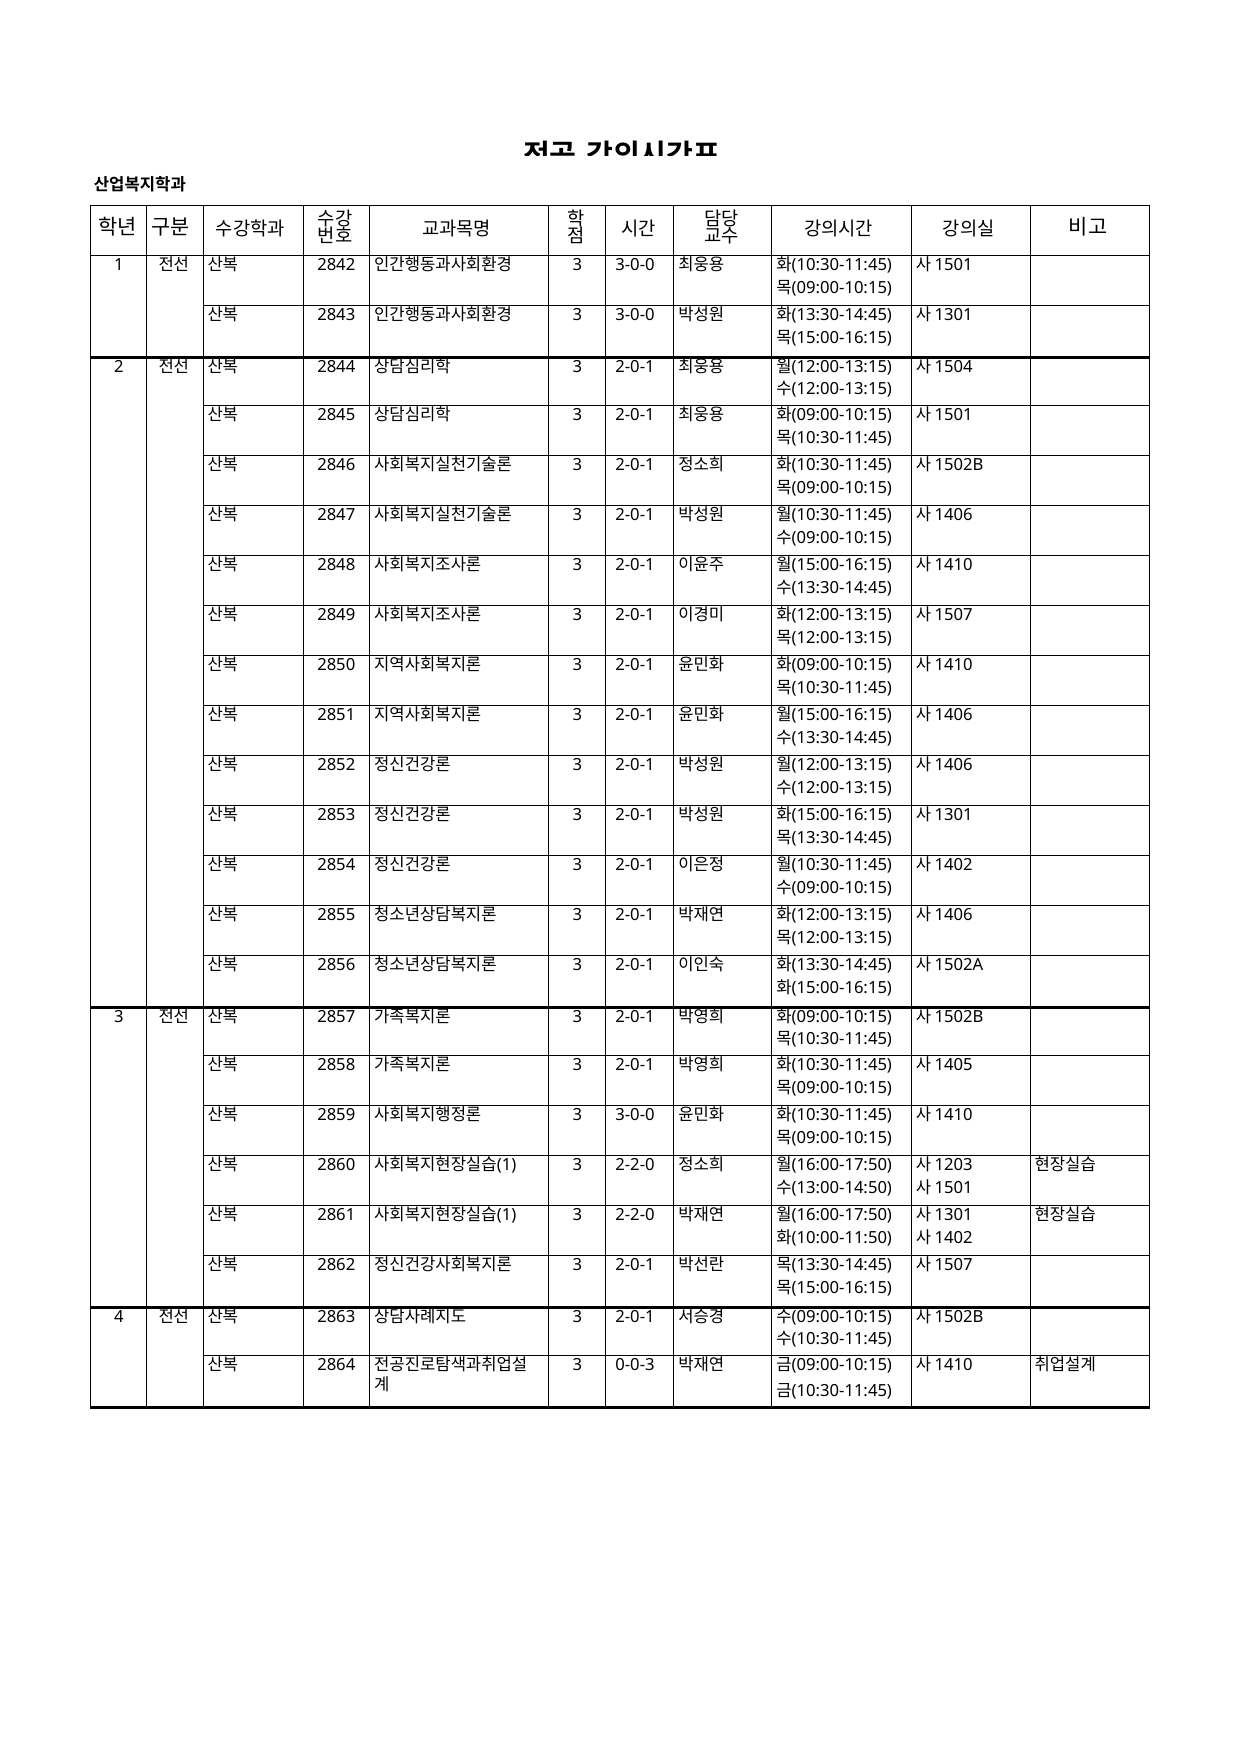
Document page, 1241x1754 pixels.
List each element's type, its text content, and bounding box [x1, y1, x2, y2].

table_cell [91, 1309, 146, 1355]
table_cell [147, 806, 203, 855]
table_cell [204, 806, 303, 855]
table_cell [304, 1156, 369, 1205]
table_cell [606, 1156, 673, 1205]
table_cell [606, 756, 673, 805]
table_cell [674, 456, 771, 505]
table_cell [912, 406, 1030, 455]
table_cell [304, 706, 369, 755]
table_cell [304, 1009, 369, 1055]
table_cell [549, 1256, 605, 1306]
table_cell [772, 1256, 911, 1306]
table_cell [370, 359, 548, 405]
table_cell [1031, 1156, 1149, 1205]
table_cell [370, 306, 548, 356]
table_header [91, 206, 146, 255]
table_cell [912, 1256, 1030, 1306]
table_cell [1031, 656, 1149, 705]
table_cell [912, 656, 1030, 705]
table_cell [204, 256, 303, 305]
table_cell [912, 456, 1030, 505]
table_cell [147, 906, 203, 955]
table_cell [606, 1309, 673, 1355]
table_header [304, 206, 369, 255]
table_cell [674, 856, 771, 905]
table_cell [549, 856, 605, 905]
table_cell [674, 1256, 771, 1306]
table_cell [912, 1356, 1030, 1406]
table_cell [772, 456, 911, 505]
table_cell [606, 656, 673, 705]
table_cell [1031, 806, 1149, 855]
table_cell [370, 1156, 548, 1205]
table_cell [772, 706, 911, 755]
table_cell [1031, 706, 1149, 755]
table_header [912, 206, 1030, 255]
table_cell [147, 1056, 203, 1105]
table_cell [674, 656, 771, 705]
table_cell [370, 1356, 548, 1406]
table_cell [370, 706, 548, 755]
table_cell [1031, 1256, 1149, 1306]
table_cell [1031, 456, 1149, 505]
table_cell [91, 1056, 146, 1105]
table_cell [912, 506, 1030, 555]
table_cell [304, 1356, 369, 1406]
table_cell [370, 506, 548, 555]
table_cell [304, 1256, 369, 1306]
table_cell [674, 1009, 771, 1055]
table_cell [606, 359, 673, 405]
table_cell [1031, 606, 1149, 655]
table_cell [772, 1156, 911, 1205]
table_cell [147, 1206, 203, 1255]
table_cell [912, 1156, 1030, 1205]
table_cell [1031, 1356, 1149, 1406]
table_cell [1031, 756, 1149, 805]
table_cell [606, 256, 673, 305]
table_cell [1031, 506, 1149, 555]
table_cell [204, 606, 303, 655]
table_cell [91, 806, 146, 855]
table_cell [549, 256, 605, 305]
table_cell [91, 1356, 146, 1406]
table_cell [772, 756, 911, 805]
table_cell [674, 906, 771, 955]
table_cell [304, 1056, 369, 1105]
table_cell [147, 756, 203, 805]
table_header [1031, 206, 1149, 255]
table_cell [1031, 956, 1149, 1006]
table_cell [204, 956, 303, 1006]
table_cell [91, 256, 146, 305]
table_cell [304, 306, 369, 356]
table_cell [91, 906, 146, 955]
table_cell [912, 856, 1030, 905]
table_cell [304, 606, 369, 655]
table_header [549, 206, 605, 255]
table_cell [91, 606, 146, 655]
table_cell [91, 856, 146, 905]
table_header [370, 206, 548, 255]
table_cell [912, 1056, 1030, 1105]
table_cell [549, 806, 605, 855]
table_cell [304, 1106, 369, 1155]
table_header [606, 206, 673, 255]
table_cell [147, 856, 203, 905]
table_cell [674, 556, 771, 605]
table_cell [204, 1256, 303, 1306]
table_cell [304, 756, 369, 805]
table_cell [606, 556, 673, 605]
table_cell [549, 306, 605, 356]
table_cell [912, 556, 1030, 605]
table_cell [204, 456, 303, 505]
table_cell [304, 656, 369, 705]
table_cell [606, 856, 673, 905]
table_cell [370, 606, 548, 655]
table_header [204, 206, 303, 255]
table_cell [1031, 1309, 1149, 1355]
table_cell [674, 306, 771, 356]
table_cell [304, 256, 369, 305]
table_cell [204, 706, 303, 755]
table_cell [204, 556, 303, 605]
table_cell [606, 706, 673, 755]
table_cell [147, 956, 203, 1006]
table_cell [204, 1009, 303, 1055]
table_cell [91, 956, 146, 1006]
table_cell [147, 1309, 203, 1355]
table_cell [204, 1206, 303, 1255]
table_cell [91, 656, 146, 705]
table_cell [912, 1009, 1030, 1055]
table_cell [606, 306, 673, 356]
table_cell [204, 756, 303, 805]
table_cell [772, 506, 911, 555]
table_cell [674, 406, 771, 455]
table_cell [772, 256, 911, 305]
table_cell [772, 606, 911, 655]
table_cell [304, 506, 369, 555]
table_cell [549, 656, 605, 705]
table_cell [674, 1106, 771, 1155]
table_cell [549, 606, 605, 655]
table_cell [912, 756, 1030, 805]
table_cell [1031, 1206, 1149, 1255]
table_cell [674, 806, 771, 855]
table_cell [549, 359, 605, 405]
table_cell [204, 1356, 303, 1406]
text 산업복지학과 [94, 172, 1161, 195]
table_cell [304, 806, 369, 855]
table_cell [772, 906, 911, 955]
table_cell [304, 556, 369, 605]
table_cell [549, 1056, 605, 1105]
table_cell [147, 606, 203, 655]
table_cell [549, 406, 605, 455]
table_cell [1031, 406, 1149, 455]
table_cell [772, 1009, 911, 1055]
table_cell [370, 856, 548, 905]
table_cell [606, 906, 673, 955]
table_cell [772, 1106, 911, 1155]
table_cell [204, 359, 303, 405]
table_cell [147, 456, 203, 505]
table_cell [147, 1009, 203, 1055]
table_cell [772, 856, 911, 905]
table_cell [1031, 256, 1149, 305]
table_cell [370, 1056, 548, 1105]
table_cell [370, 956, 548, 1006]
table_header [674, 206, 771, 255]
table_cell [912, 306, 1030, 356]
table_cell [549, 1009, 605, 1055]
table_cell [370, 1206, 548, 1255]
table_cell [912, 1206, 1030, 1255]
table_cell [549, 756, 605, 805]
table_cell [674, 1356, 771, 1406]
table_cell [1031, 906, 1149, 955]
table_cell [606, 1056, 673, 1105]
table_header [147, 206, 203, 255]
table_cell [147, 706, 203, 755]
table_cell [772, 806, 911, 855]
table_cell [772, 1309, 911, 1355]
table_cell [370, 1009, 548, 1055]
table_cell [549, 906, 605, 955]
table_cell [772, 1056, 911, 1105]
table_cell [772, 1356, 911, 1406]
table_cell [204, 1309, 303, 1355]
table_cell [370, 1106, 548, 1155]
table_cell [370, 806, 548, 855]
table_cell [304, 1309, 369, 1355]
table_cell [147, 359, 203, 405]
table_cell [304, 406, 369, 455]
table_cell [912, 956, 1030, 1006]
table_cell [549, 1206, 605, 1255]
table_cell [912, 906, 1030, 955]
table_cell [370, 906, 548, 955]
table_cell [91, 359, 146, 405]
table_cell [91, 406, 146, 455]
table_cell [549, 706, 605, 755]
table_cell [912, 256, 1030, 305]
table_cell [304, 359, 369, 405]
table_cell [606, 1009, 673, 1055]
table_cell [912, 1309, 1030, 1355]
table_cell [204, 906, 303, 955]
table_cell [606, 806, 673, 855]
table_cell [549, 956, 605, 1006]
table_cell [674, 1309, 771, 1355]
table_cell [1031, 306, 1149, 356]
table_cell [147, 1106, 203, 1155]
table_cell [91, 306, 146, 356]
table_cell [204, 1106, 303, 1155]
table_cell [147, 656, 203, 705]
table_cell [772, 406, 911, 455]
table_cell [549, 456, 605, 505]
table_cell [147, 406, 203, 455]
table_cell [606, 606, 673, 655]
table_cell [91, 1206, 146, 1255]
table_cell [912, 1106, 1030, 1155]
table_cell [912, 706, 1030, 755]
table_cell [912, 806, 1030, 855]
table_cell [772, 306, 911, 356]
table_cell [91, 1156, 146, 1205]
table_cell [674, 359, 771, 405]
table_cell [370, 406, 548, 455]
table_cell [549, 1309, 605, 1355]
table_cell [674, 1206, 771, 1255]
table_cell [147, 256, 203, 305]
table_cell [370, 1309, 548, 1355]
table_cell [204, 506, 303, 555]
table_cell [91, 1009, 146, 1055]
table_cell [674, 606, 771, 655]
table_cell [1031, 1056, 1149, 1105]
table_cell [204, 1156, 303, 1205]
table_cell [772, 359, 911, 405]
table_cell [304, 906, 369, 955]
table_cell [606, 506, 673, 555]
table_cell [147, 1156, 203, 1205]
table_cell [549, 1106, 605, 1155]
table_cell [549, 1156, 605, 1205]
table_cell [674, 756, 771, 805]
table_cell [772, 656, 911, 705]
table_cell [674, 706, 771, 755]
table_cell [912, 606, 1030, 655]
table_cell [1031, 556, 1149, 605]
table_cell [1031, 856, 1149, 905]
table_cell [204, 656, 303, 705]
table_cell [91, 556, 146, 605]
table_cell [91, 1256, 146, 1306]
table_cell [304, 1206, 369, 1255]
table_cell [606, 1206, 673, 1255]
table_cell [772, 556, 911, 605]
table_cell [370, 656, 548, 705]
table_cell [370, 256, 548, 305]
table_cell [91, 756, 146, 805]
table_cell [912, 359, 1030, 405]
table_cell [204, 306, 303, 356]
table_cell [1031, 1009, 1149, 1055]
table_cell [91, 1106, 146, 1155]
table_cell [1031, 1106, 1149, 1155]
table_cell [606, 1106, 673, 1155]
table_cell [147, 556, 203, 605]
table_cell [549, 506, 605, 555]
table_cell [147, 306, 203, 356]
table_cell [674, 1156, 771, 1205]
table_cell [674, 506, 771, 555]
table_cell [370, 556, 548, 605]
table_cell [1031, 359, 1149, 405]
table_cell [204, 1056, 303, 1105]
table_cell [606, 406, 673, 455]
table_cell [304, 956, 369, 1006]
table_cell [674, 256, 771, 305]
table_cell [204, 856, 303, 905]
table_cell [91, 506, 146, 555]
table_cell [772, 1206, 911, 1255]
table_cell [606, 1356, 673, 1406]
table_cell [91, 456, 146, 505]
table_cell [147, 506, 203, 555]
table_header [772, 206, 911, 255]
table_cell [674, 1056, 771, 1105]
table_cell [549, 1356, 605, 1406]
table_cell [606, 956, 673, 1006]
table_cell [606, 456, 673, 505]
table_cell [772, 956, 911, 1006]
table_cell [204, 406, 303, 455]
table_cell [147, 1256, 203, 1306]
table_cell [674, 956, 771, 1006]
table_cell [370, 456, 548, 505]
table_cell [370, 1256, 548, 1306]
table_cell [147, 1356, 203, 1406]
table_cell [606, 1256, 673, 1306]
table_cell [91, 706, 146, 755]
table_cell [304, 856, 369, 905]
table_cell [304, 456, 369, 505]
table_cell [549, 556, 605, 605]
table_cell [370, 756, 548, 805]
